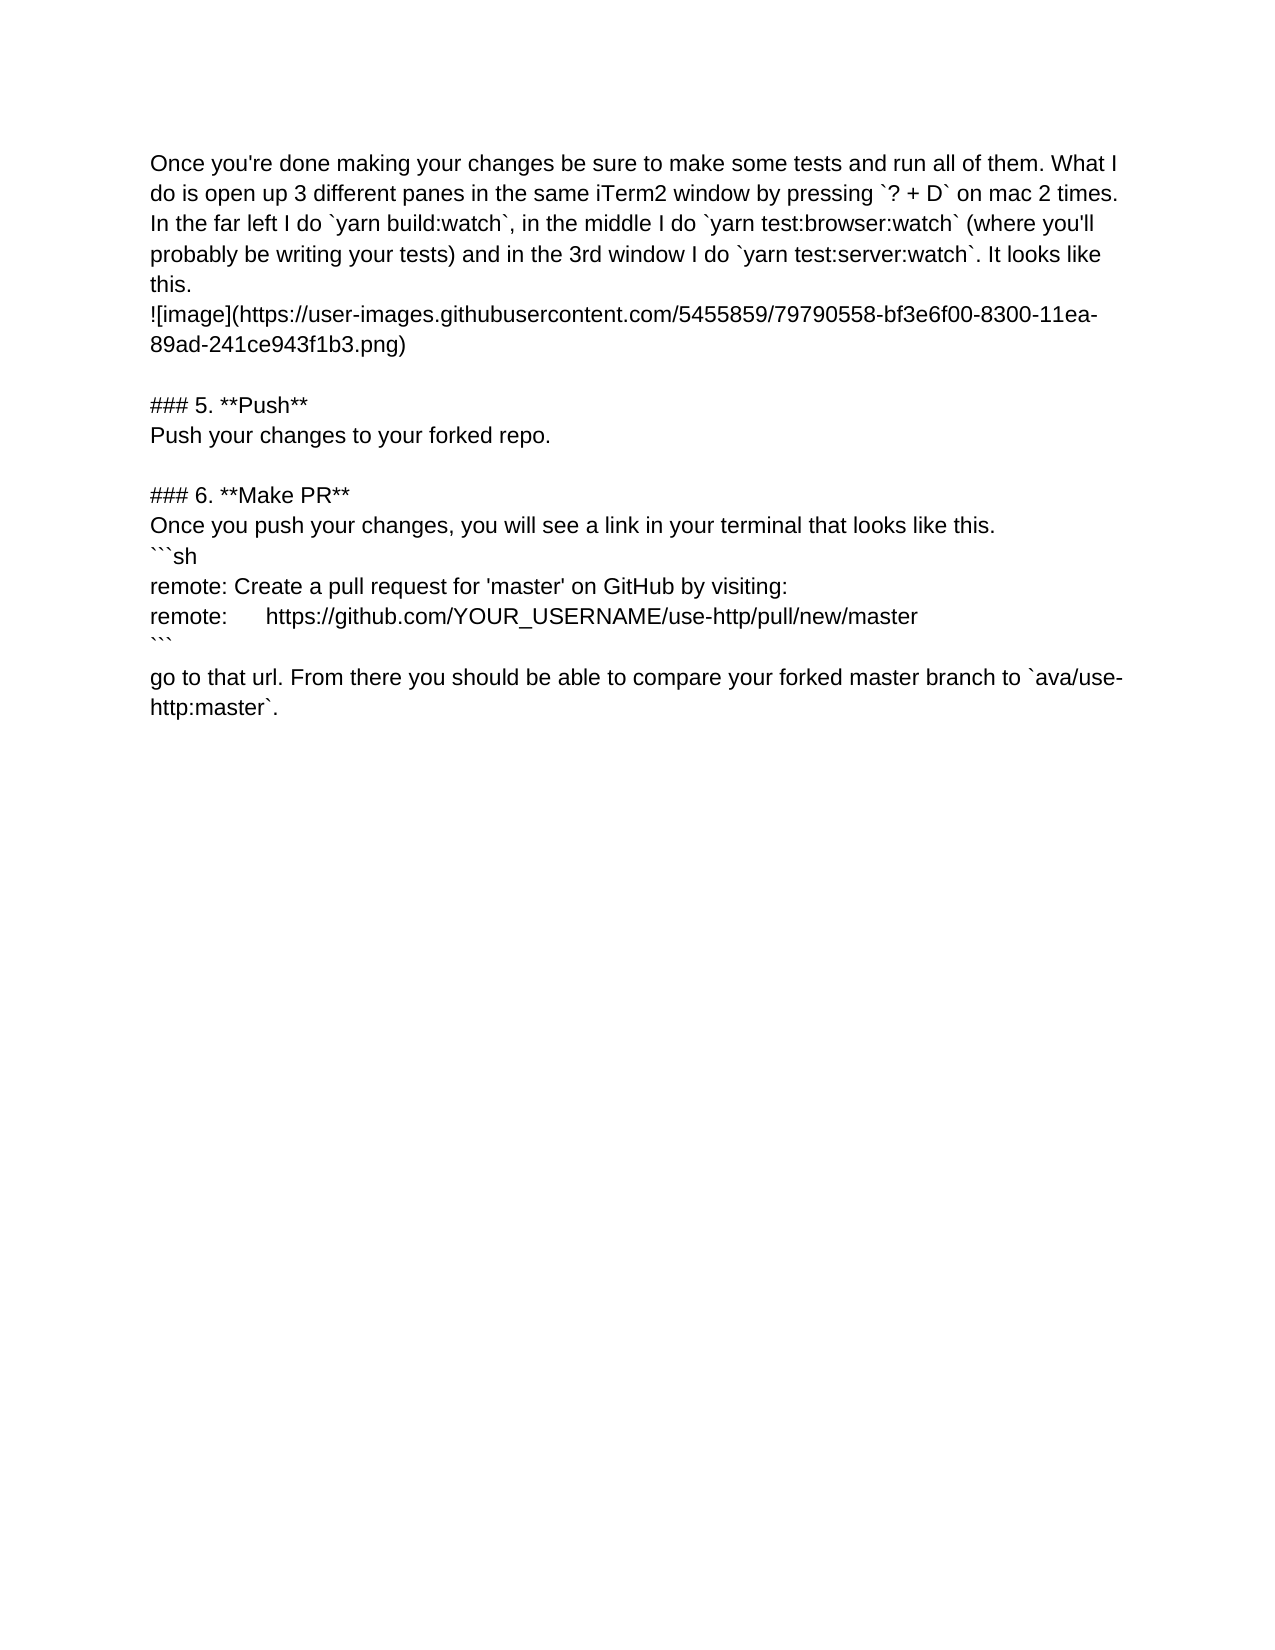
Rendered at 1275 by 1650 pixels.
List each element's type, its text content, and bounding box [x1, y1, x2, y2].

text go to that url. From there you should be able to compare your forked master branch to `ava/use-http:master`. [150, 663, 1125, 720]
text ### 6. **Make PR** [150, 482, 1125, 509]
text ``` [150, 633, 1125, 660]
text remote: https://github.com/YOUR_USERNAME/use-http/pull/new/master [150, 603, 1125, 629]
text Once you're done making your changes be sure to make some tests and run all of them. What I do is open up 3 different panes in the same iTerm2 window by pressing `? + D` on mac 2 times. In the far left I do `yarn build:watch`, in the middle I do `yarn test:browser:watch` (where you'll probably be writing your tests) and in the 3rd window I do `yarn test:server:watch`. It looks like this. [150, 150, 1125, 297]
text remote: Create a pull request for 'master' on GitHub by visiting: [150, 573, 1125, 599]
text Push your changes to your forked repo. [150, 422, 1125, 448]
text ![image](https://user-images.githubusercontent.com/5455859/79790558-bf3e6f00-8300-11ea-89ad-241ce943f1b3.png) [150, 301, 1125, 358]
text Once you push your changes, you will see a link in your terminal that looks like this. [150, 512, 1125, 539]
text ### 5. **Push** [150, 392, 1125, 418]
text ```sh [150, 543, 1125, 569]
